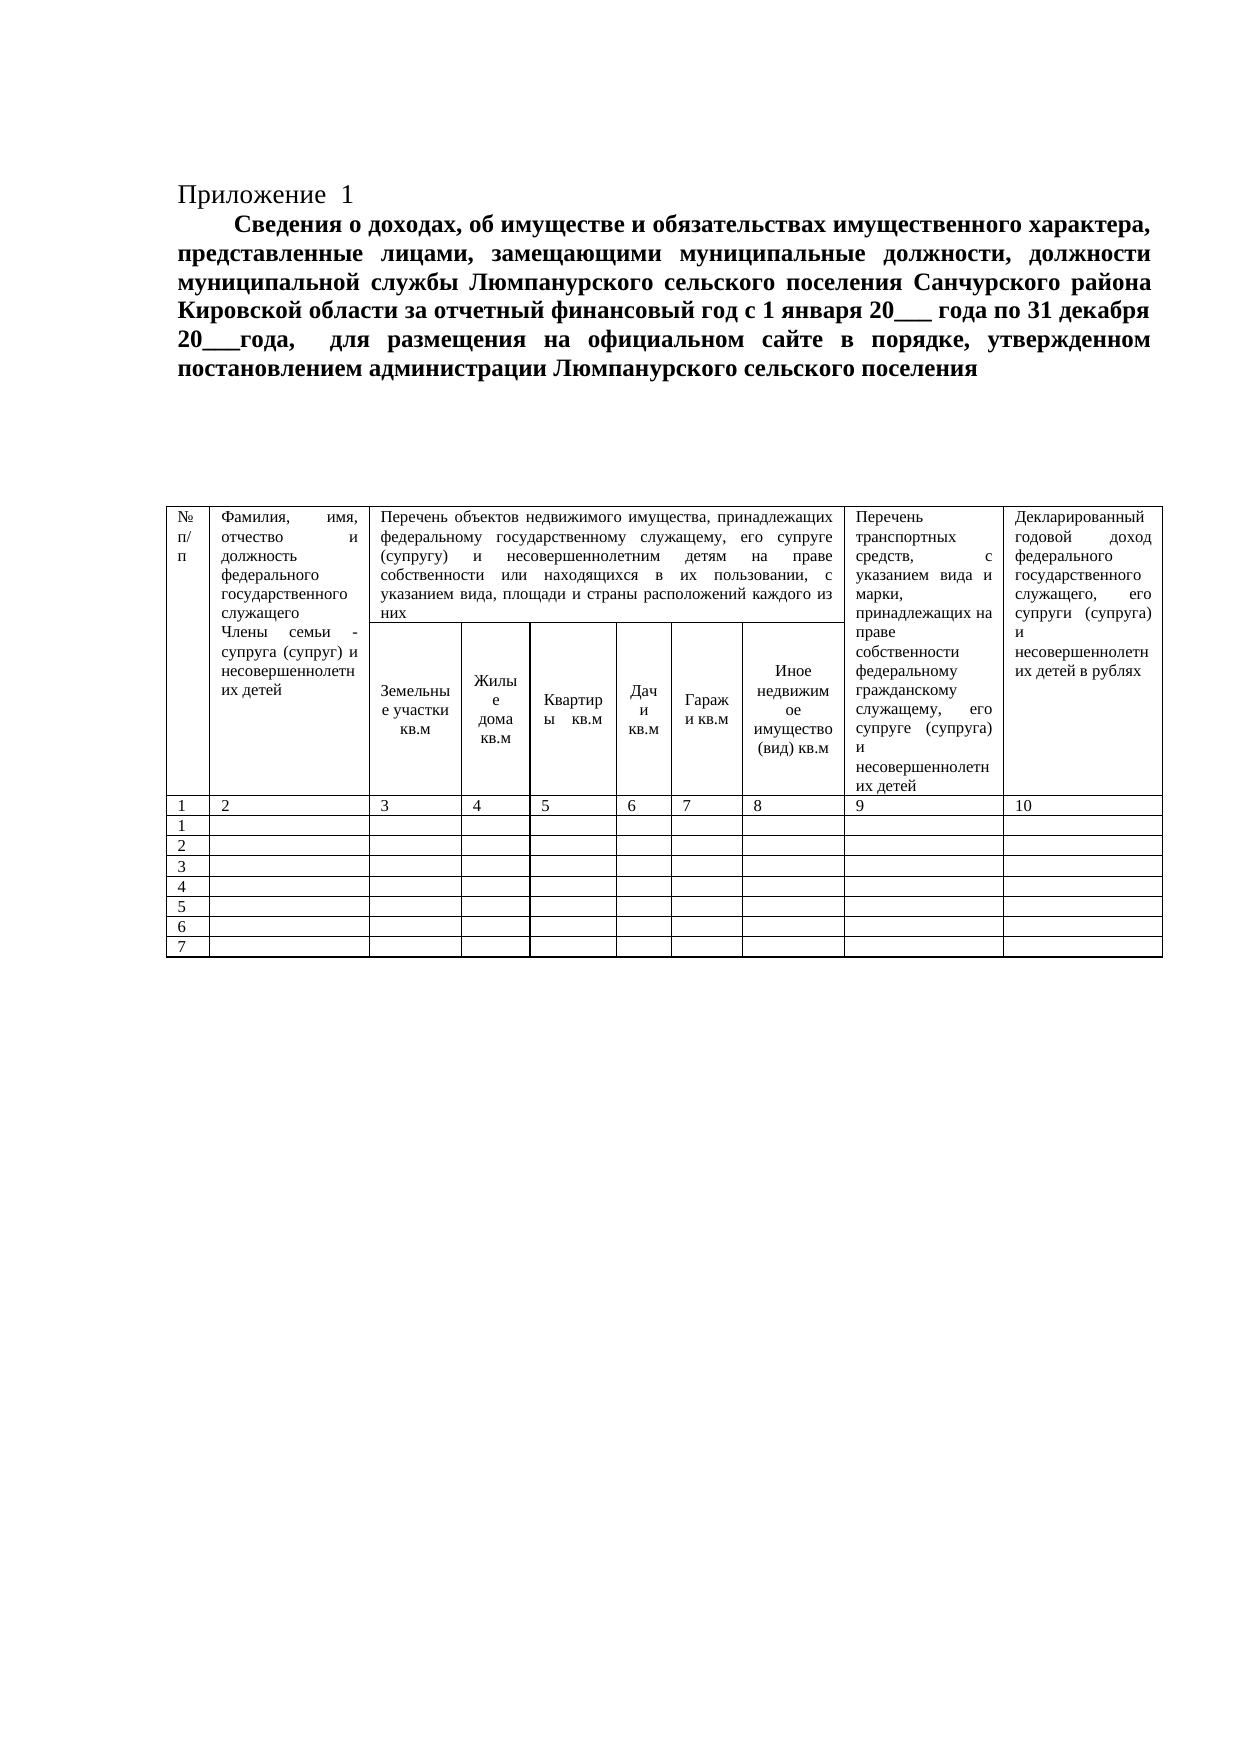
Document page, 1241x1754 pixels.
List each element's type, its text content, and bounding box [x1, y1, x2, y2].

table_cell [1004, 877, 1162, 896]
table_header Перечень объектов недвижимого имущества, принадлежащих федеральному государственному служащему, его супруге (супругу) и несовершеннолетним детям на праве собственности или находящихся в их пользовании, с указанием вида, площади и страны расположений каждого из них [370, 507, 844, 622]
table_cell [672, 816, 742, 835]
table_cell 8 [743, 796, 844, 815]
table_cell [617, 897, 671, 916]
table_cell [845, 917, 1003, 936]
table_header № п/п [167, 507, 209, 795]
table_cell [462, 897, 529, 916]
table_cell [210, 897, 369, 916]
table_cell [743, 816, 844, 835]
table_cell 7 [167, 937, 209, 956]
table_cell Квартиры кв.м [531, 623, 616, 795]
table_cell [370, 877, 461, 896]
table_cell [1004, 897, 1162, 916]
table_cell [617, 917, 671, 936]
table_cell 4 [462, 796, 529, 815]
table_cell [210, 816, 369, 835]
table_cell 7 [672, 796, 742, 815]
table_cell Гаражи кв.м [672, 623, 742, 795]
table_cell 3 [167, 856, 209, 876]
table_cell [617, 937, 671, 956]
table_cell 1 [167, 796, 209, 815]
table_cell [462, 836, 529, 855]
text Сведения о доходах, об имуществе и обязательствах имущественного характера, представленные лицами, замещающими муниципальные должности, должности муниципальной службы Люмпанурского сельского поселения Санчурского района Кировской области за отчетный финансовый год с 1 января 20___ года по 31 декабря 20___года, для размещения на официальном сайте в порядке, утвержденном постановлением администрации Люмпанурского сельского поселения [177, 209, 1152, 382]
table_cell [1004, 917, 1162, 936]
table_cell [370, 897, 461, 916]
table_cell [531, 877, 616, 896]
table_cell [672, 856, 742, 876]
table_cell [617, 877, 671, 896]
table_cell 2 [210, 796, 369, 815]
table_cell [210, 917, 369, 936]
table_cell [531, 816, 616, 835]
table_cell [617, 836, 671, 855]
table_cell Иное недвижимое имущество (вид) кв.м [743, 623, 844, 795]
table_cell [210, 877, 369, 896]
table_cell 4 [167, 877, 209, 896]
table_cell [845, 877, 1003, 896]
table_cell [1004, 856, 1162, 876]
table_cell [210, 937, 369, 956]
table_cell [462, 937, 529, 956]
table_cell 1 [167, 816, 209, 835]
table_cell [531, 937, 616, 956]
table_cell [210, 836, 369, 855]
table_cell [743, 856, 844, 876]
table_cell 6 [617, 796, 671, 815]
table_cell [531, 836, 616, 855]
table_cell [370, 917, 461, 936]
table_cell [672, 897, 742, 916]
table_cell [370, 856, 461, 876]
table_cell [462, 816, 529, 835]
table_cell [743, 877, 844, 896]
table_header Декларированный годовой доход федерального государственного служащего, его супруги (супруга) и несовершеннолетних детей в рублях [1004, 507, 1162, 795]
table_cell 2 [167, 836, 209, 855]
table_header Фамилия, имя, отчество и должность федерального государственного служащего Члены семьи - супруга (супруг) и несовершеннолетних детей [210, 507, 369, 795]
table_cell [672, 937, 742, 956]
table_cell [617, 856, 671, 876]
table_cell Дачи кв.м [617, 623, 671, 795]
table_cell [1004, 836, 1162, 855]
table_cell [1004, 937, 1162, 956]
table_cell [462, 856, 529, 876]
table_cell [672, 877, 742, 896]
table_cell [531, 917, 616, 936]
table_cell [617, 816, 671, 835]
table_cell [1004, 816, 1162, 835]
table_cell Жилые дома кв.м [462, 623, 529, 795]
table_cell [743, 937, 844, 956]
table_cell [370, 816, 461, 835]
table_cell 9 [845, 796, 1003, 815]
table_cell [743, 836, 844, 855]
table_cell 3 [370, 796, 461, 815]
table_cell 5 [167, 897, 209, 916]
table_cell Земельные участки кв.м [370, 623, 461, 795]
table_cell [462, 877, 529, 896]
table_cell 6 [167, 917, 209, 936]
table_cell [845, 937, 1003, 956]
table_cell [743, 917, 844, 936]
table_cell [845, 816, 1003, 835]
table_cell [672, 836, 742, 855]
table_cell 10 [1004, 796, 1162, 815]
table_cell [531, 897, 616, 916]
table_cell [743, 897, 844, 916]
table_cell [462, 917, 529, 936]
table_cell [370, 937, 461, 956]
table_cell [845, 836, 1003, 855]
table_cell [845, 897, 1003, 916]
table_cell [210, 856, 369, 876]
table_cell [370, 836, 461, 855]
table_cell [672, 917, 742, 936]
text Приложение 1 [177, 149, 1152, 209]
table_cell 5 [531, 796, 616, 815]
table_cell [531, 856, 616, 876]
table_header Перечень транспортных средств, с указанием вида и марки, принадлежащих на праве собственности федеральному гражданскому служащему, его супруге (супруга) и несовершеннолетних детей [845, 507, 1003, 795]
table_cell [845, 856, 1003, 876]
